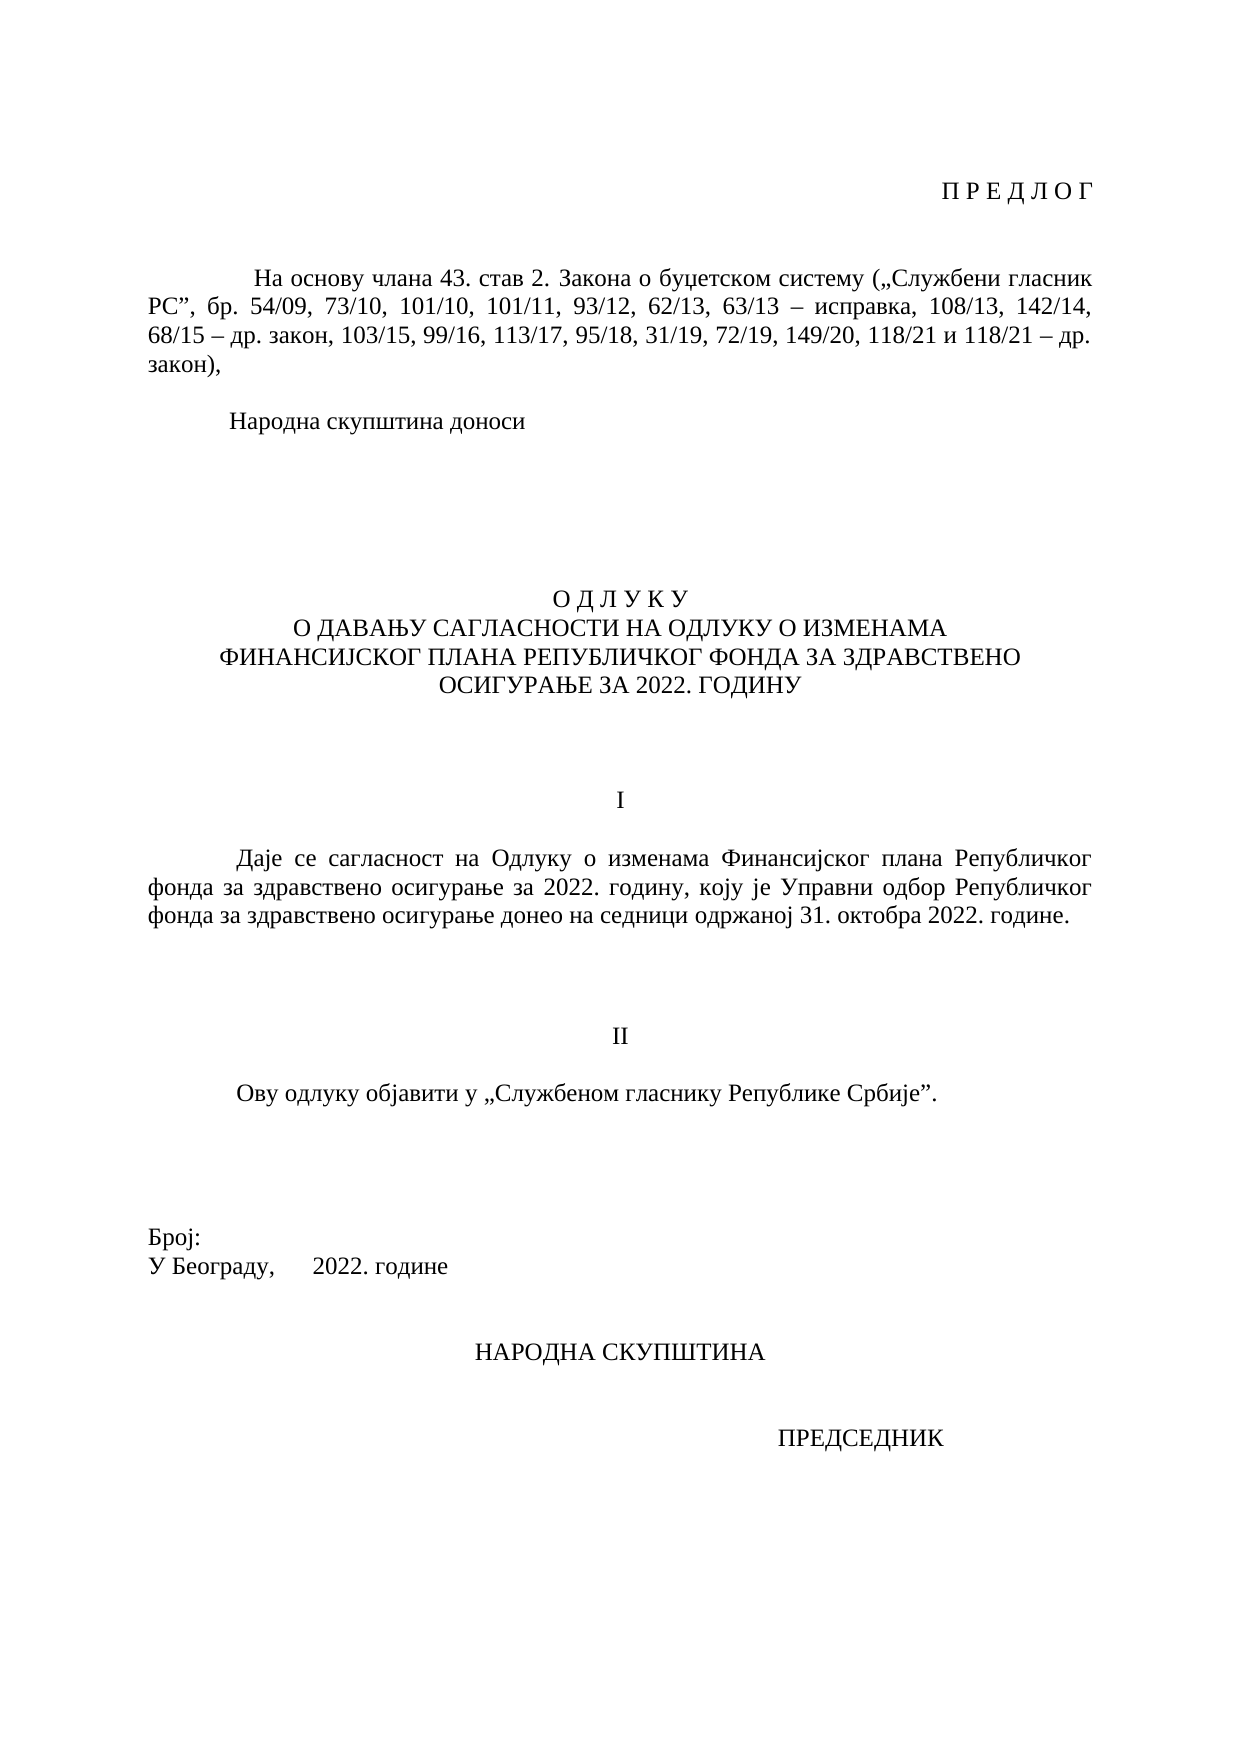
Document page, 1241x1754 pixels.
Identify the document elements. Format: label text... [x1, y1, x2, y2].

text Ову одлуку објавити у „Службеном гласнику Републике Србије”. [148, 1078, 1093, 1107]
text О ДАВАЊУ САГЛАСНОСТИ НА ОДЛУКУ О ИЗМЕНАМА [148, 613, 1093, 642]
text I [148, 785, 1093, 814]
text П Р Е Д Л О Г [148, 176, 1093, 205]
text ФИНАНСИЈСКОГ ПЛАНА РЕПУБЛИЧКОГ ФОНДА ЗА ЗДРАВСТВЕНО ОСИГУРАЊЕ ЗА 2022. ГОДИНУ [148, 642, 1093, 699]
text Даје се сагласност на Одлуку о изменама Финансијског плана Републичког фонда за здравствено осигурање за 2022. годину, коју је Управни одбор Републичког фонда за здравствено осигурање донео на седници одржаној 31. октобра 2022. године. [148, 843, 1093, 929]
text О Д Л У К У [148, 584, 1093, 613]
text НАРОДНА СКУПШТИНА [148, 1337, 1093, 1366]
text Народна скупштина доноси [148, 406, 1093, 435]
text Број: [148, 1222, 1093, 1251]
text На основу члана 43. став 2. Закона о буџетском систему („Службени гласник РС”, бр. 54/09, 73/10, 101/10, 101/11, 93/12, 62/13, 63/13 – исправка, 108/13, 142/14, 68/15 – др. закон, 103/15, 99/16, 113/17, 95/18, 31/19, 72/19, 149/20, 118/21 и 118/21 – др. закон), [148, 263, 1093, 378]
text ПРЕДСЕДНИК [148, 1423, 1093, 1452]
text У Београду, 2022. године [148, 1251, 1093, 1279]
text II [148, 1021, 1093, 1049]
